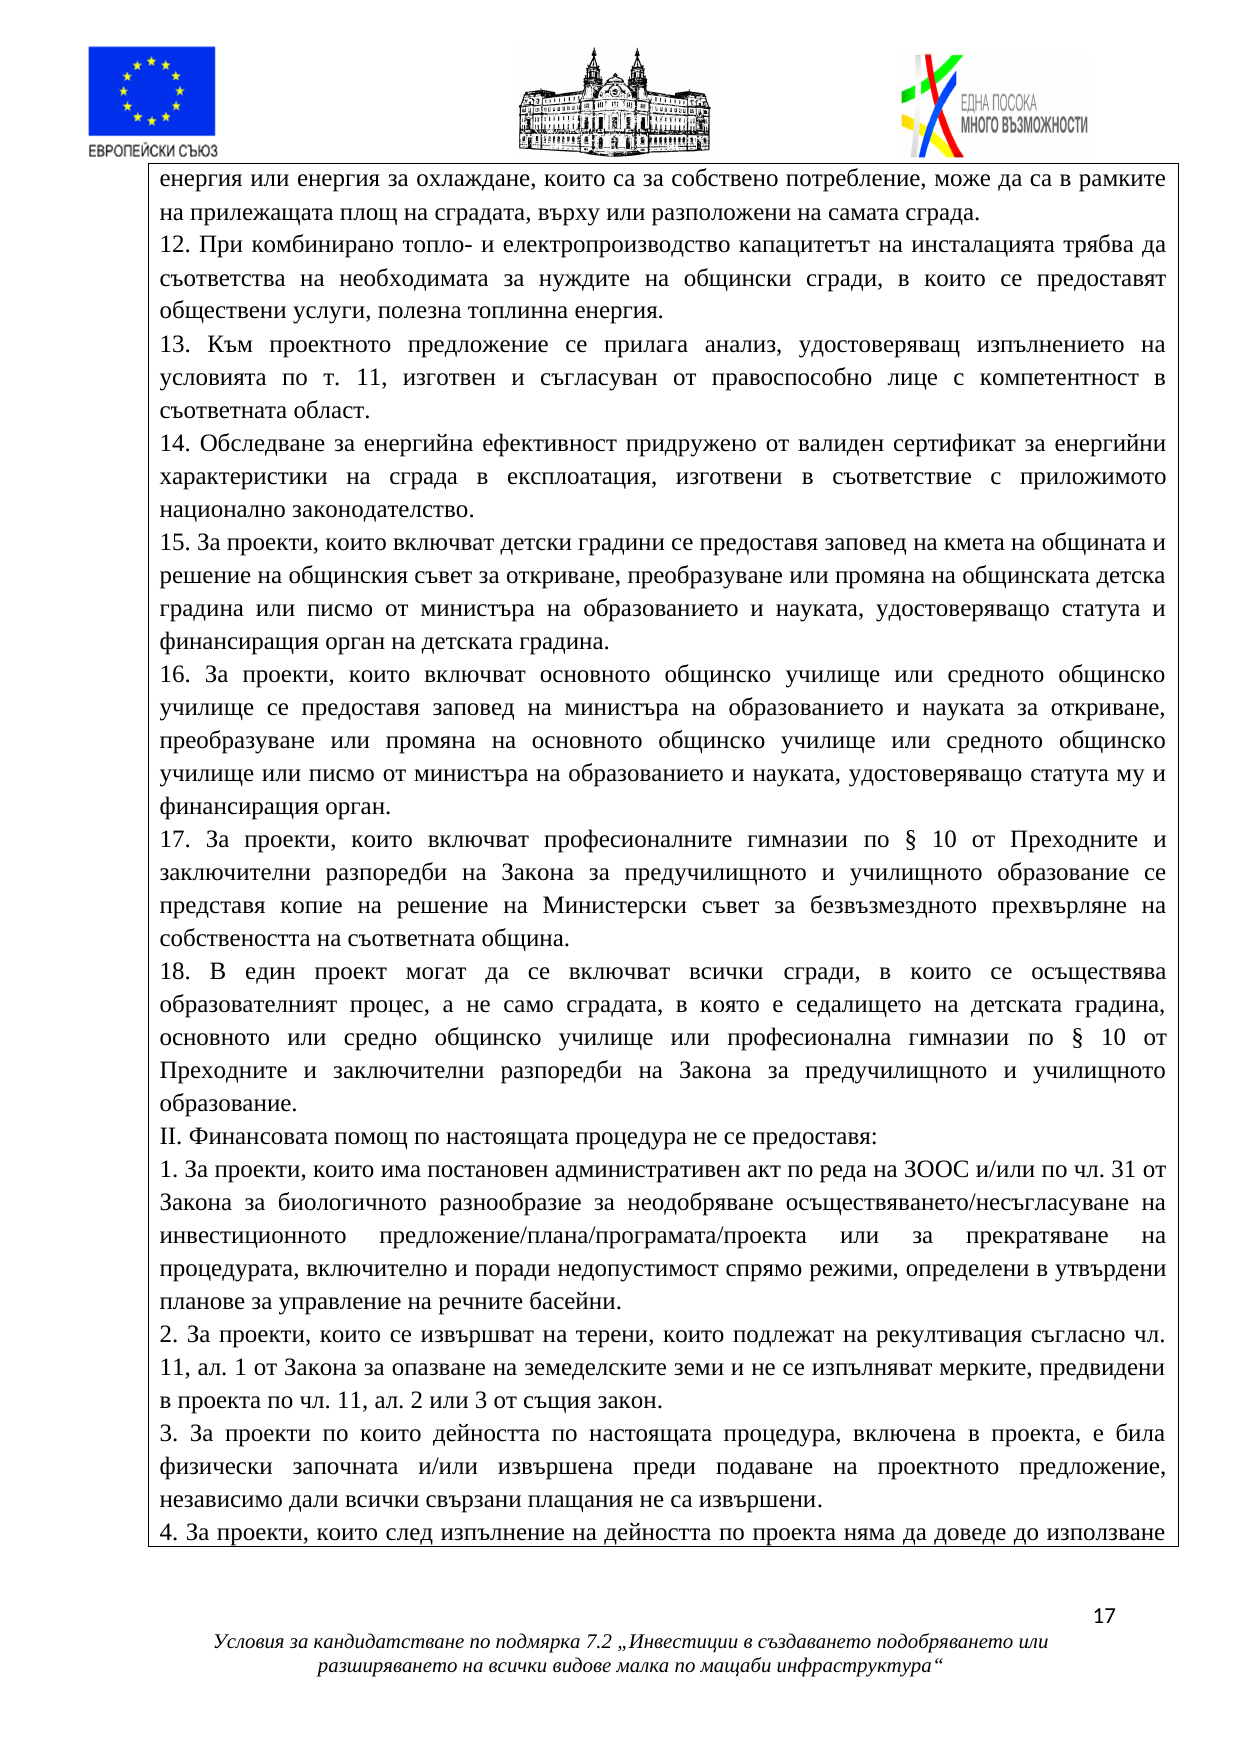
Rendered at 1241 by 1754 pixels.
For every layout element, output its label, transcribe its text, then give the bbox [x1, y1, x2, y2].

picture [514, 44, 718, 160]
picture [896, 50, 1090, 160]
picture [88, 45, 219, 160]
